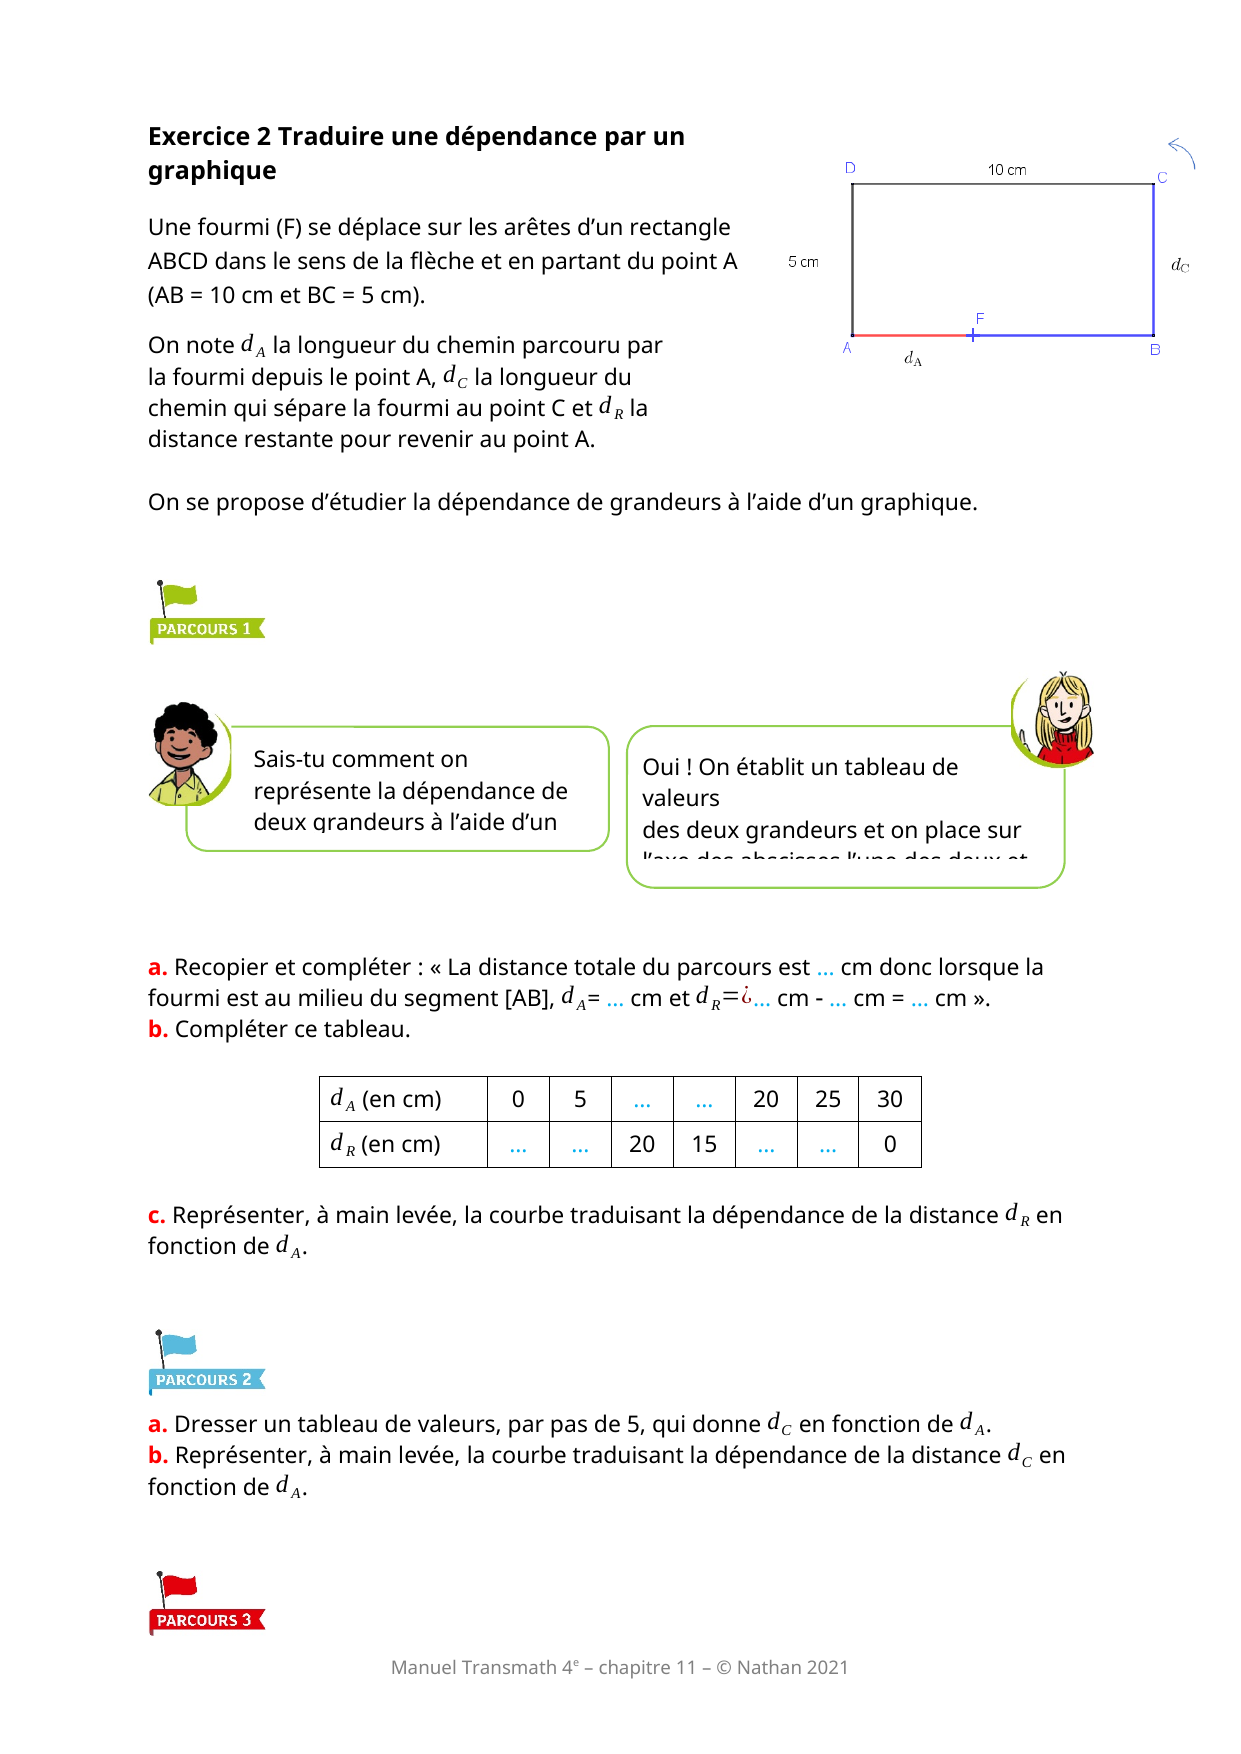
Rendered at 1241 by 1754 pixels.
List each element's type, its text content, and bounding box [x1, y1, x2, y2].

text a. Recopier et compléter : « La distance totale du parcours est … cm donc lorsque la fourmi est au milieu du segment [AB], = … cm et … cm … cm = … cm ». [148, 951, 1093, 1013]
table_cell … [736, 1122, 797, 1167]
text On se propose d’étudier la dépendance de grandeurs à l’aide d’un graphique. [148, 486, 1093, 517]
table_cell 0 [859, 1122, 921, 1167]
table_cell … [798, 1122, 858, 1167]
table_header 0 [488, 1077, 549, 1121]
picture [147, 579, 266, 645]
list b. Représenter, à main levée, la courbe traduisant la dépendance de la distance en fonction de . [148, 1439, 1093, 1502]
table_cell … [550, 1122, 611, 1167]
table_header 30 [859, 1077, 921, 1121]
table_header 20 [736, 1077, 797, 1121]
text b. Compléter ce tableau. [148, 1013, 1093, 1044]
table_header (en cm) [320, 1077, 487, 1121]
table_header … [674, 1077, 735, 1121]
picture [786, 133, 1197, 367]
text Exercice 2 Traduire une dépendance par un graphique [148, 118, 1093, 186]
table_header 25 [798, 1077, 858, 1121]
text Une fourmi (F) se déplace sur les arêtes d’un rectangle ABCD dans le sens de la flèche et en partant du point A (AB = 10 cm et BC = 5 cm). [148, 211, 786, 310]
table_cell (en cm) [320, 1122, 487, 1167]
table_header 5 [550, 1077, 611, 1121]
table_cell 20 [612, 1122, 673, 1167]
table_header … [612, 1077, 673, 1121]
picture [147, 700, 231, 804]
list a. Dresser un tableau de valeurs, par pas de 5, qui donne en fonction de . [148, 1408, 1093, 1439]
table_cell 15 [674, 1122, 735, 1167]
picture [147, 1570, 266, 1636]
text c. Représenter, à main levée, la courbe traduisant la dépendance de la distance en fonction de . [148, 1199, 1093, 1262]
text On note la longueur du chemin parcouru par la fourmi depuis le point A, la longueur du chemin qui sépare la fourmi au point C et la distance restante pour revenir au point A. [148, 329, 664, 454]
picture [1011, 670, 1096, 767]
table_cell … [488, 1122, 549, 1167]
picture [147, 1329, 266, 1396]
